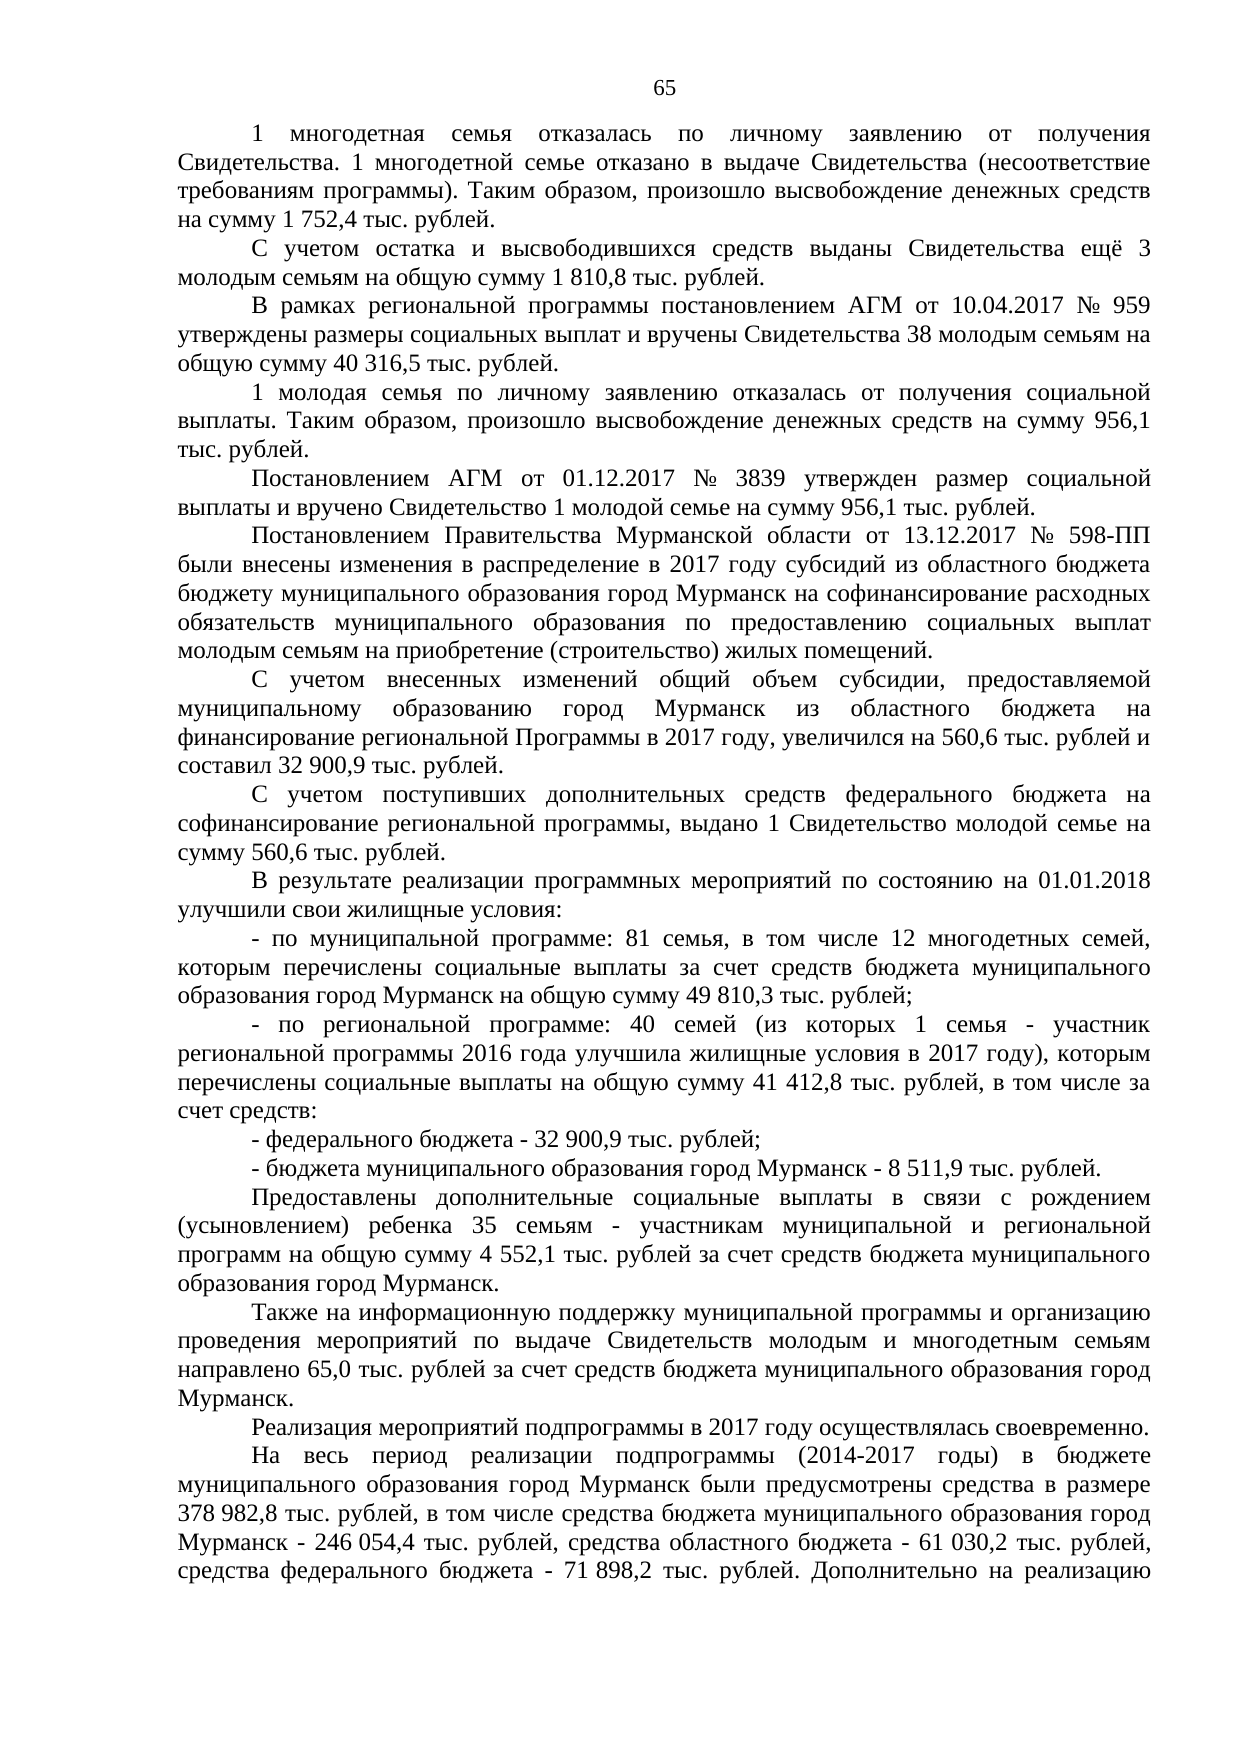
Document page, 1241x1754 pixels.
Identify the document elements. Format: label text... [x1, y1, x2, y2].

text С учетом поступивших дополнительных средств федерального бюджета на софинансирование региональной программы, выдано 1 Свидетельство молодой семье на сумму 560,6 тыс. рублей. [177, 779, 1152, 866]
text - федерального бюджета - 32 900,9 тыс. рублей; [177, 1124, 1152, 1153]
text 1 многодетная семья отказалась по личному заявлению от получения Свидетельства. 1 многодетной семье отказано в выдаче Свидетельства (несоответствие требованиям программы). Таким образом, произошло высвобождение денежных средств на сумму 1 752,4 тыс. рублей. [177, 118, 1152, 233]
text - по региональной программе: 40 семей (из которых 1 семья - участник региональной программы 2016 года улучшила жилищные условия в 2017 году), которым перечислены социальные выплаты на общую сумму 41 412,8 тыс. рублей, в том числе за счет средств: [177, 1009, 1152, 1124]
text Постановлением Правительства Мурманской области от 13.12.2017 № 598-ПП были внесены изменения в распределение в 2017 году субсидий из областного бюджета бюджету муниципального образования город Мурманск на софинансирование расходных обязательств муниципального образования по предоставлению социальных выплат молодым семьям на приобретение (строительство) жилых помещений. [177, 521, 1152, 664]
text В рамках региональной программы постановлением АГМ от 10.04.2017 № 959 утверждены размеры социальных выплат и вручены Свидетельства 38 молодым семьям на общую сумму 40 316,5 тыс. рублей. [177, 291, 1152, 377]
text Также на информационную поддержку муниципальной программы и организацию проведения мероприятий по выдаче Свидетельств молодым и многодетным семьям направлено 65,0 тыс. рублей за счет средств бюджета муниципального образования город Мурманск. [177, 1297, 1152, 1412]
text В результате реализации программных мероприятий по состоянию на 01.01.2018 улучшили свои жилищные условия: [177, 866, 1152, 923]
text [177, 1441, 1152, 1584]
text Реализация мероприятий подпрограммы в 2017 году осуществлялась своевременно. [177, 1412, 1152, 1441]
text - бюджета муниципального образования город Мурманск - 8 511,9 тыс. рублей. [177, 1153, 1152, 1182]
text - по муниципальной программе: 81 семья, в том числе 12 многодетных семей, которым перечислены социальные выплаты за счет средств бюджета муниципального образования город Мурманск на общую сумму 49 810,3 тыс. рублей; [177, 923, 1152, 1009]
text Предоставлены дополнительные социальные выплаты в связи с рождением (усыновлением) ребенка 35 семьям - участникам муниципальной и региональной программ на общую сумму 4 552,1 тыс. рублей за счет средств бюджета муниципального образования город Мурманск. [177, 1182, 1152, 1297]
text С учетом остатка и высвободившихся средств выданы Свидетельства ещё 3 молодым семьям на общую сумму 1 810,8 тыс. рублей. [177, 233, 1152, 291]
text С учетом внесенных изменений общий объем субсидии, предоставляемой муниципальному образованию город Мурманск из областного бюджета на финансирование региональной Программы в 2017 году, увеличился на 560,6 тыс. рублей и составил 32 900,9 тыс. рублей. [177, 664, 1152, 779]
text Постановлением АГМ от 01.12.2017 № 3839 утвержден размер социальной выплаты и вручено Свидетельство 1 молодой семье на сумму 956,1 тыс. рублей. [177, 463, 1152, 521]
text 1 молодая семья по личному заявлению отказалась от получения социальной выплаты. Таким образом, произошло высвобождение денежных средств на сумму 956,1 тыс. рублей. [177, 377, 1152, 463]
